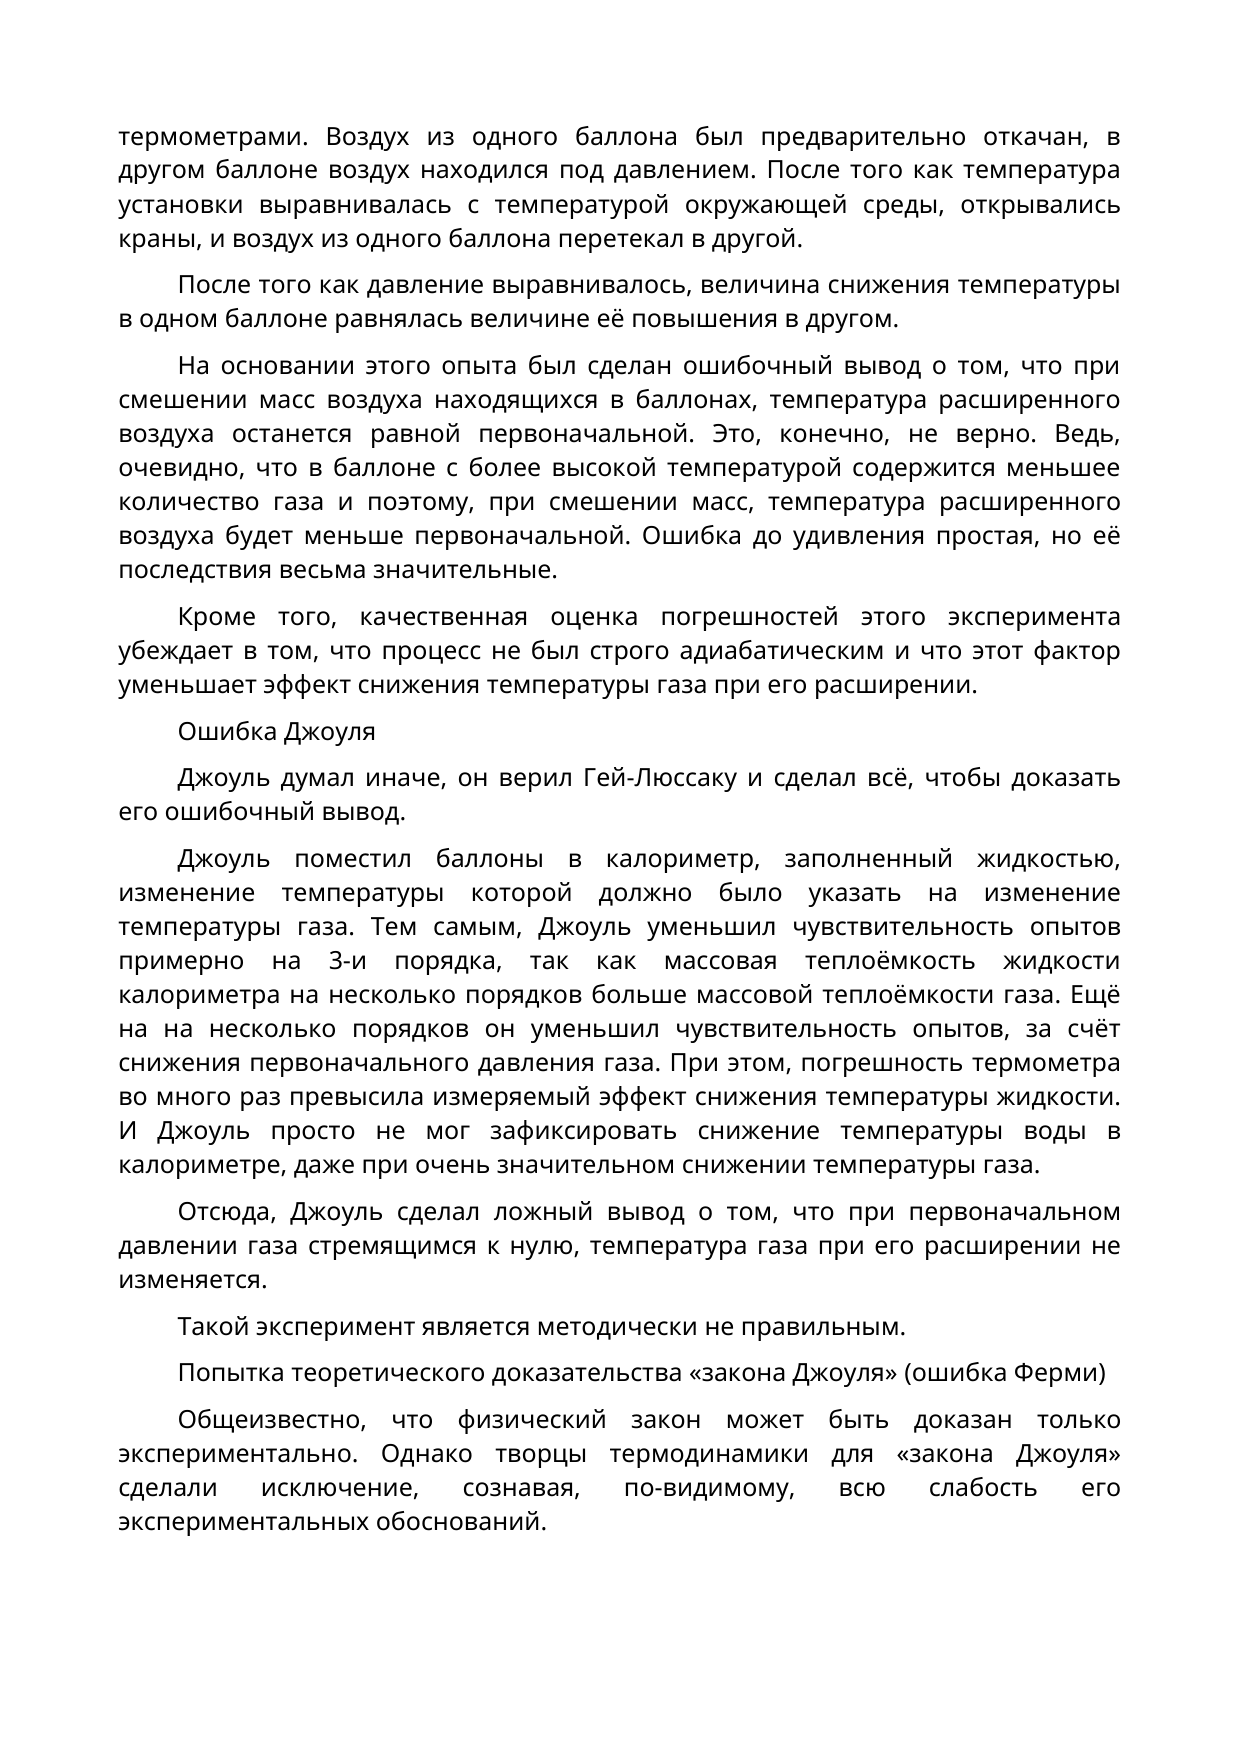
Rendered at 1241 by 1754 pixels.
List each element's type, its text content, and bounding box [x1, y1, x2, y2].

text Ошибка Джоуля [118, 713, 1122, 747]
text Джоуль поместил баллоны в калориметр, заполненный жидкостью, изменение температуры которой должно было указать на изменение температуры газа. Тем самым, Джоуль уменьшил чувствительность опытов примерно на 3-и порядка, так как массовая теплоёмкость жидкости калориметра на несколько порядков больше массовой теплоёмкости газа. Ещё на на несколько порядков он уменьшил чувствительность опытов, за счёт снижения первоначального давления газа. При этом, погрешность термометра во много раз превысила измеряемый эффект снижения температуры жидкости. И Джоуль просто не мог зафиксировать снижение температуры воды в калориметре, даже при очень значительном снижении температуры газа. [118, 840, 1122, 1181]
text После того как давление выравнивалось, величина снижения температуры в одном баллоне равнялась величине её повышения в другом. [118, 267, 1122, 335]
text Отсюда, Джоуль сделал ложный вывод о том, что при первоначальном давлении газа стремящимся к нулю, температура газа при его расширении не изменяется. [118, 1193, 1122, 1296]
text На основании этого опыта был сделан ошибочный вывод о том, что при смешении масс воздуха находящихся в баллонах, температура расширенного воздуха останется равной первоначальной. Это, конечно, не верно. Ведь, очевидно, что в баллоне с более высокой температурой содержится меньшее количество газа и поэтому, при смешении масс, температура расширенного воздуха будет меньше первоначальной. Ошибка до удивления простая, но её последствия весьма значительные. [118, 347, 1122, 586]
text Джоуль думал иначе, он верил Гей-Люссаку и сделал всё, чтобы доказать его ошибочный вывод. [118, 760, 1122, 828]
text Попытка теоретического доказательства «закона Джоуля» (ошибка Ферми) [118, 1355, 1122, 1389]
text Такой эксперимент является методически не правильным. [118, 1308, 1122, 1342]
text Общеизвестно, что физический закон может быть доказан только экспериментально. Однако творцы термодинамики для «закона Джоуля» сделали исключение, сознавая, по-видимому, всю слабость его экспериментальных обоснований. [118, 1401, 1122, 1537]
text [118, 118, 1122, 254]
text Кроме того, качественная оценка погрешностей этого эксперимента убеждает в том, что процесс не был строго адиабатическим и что этот фактор уменьшает эффект снижения температуры газа при его расширении. [118, 598, 1122, 701]
